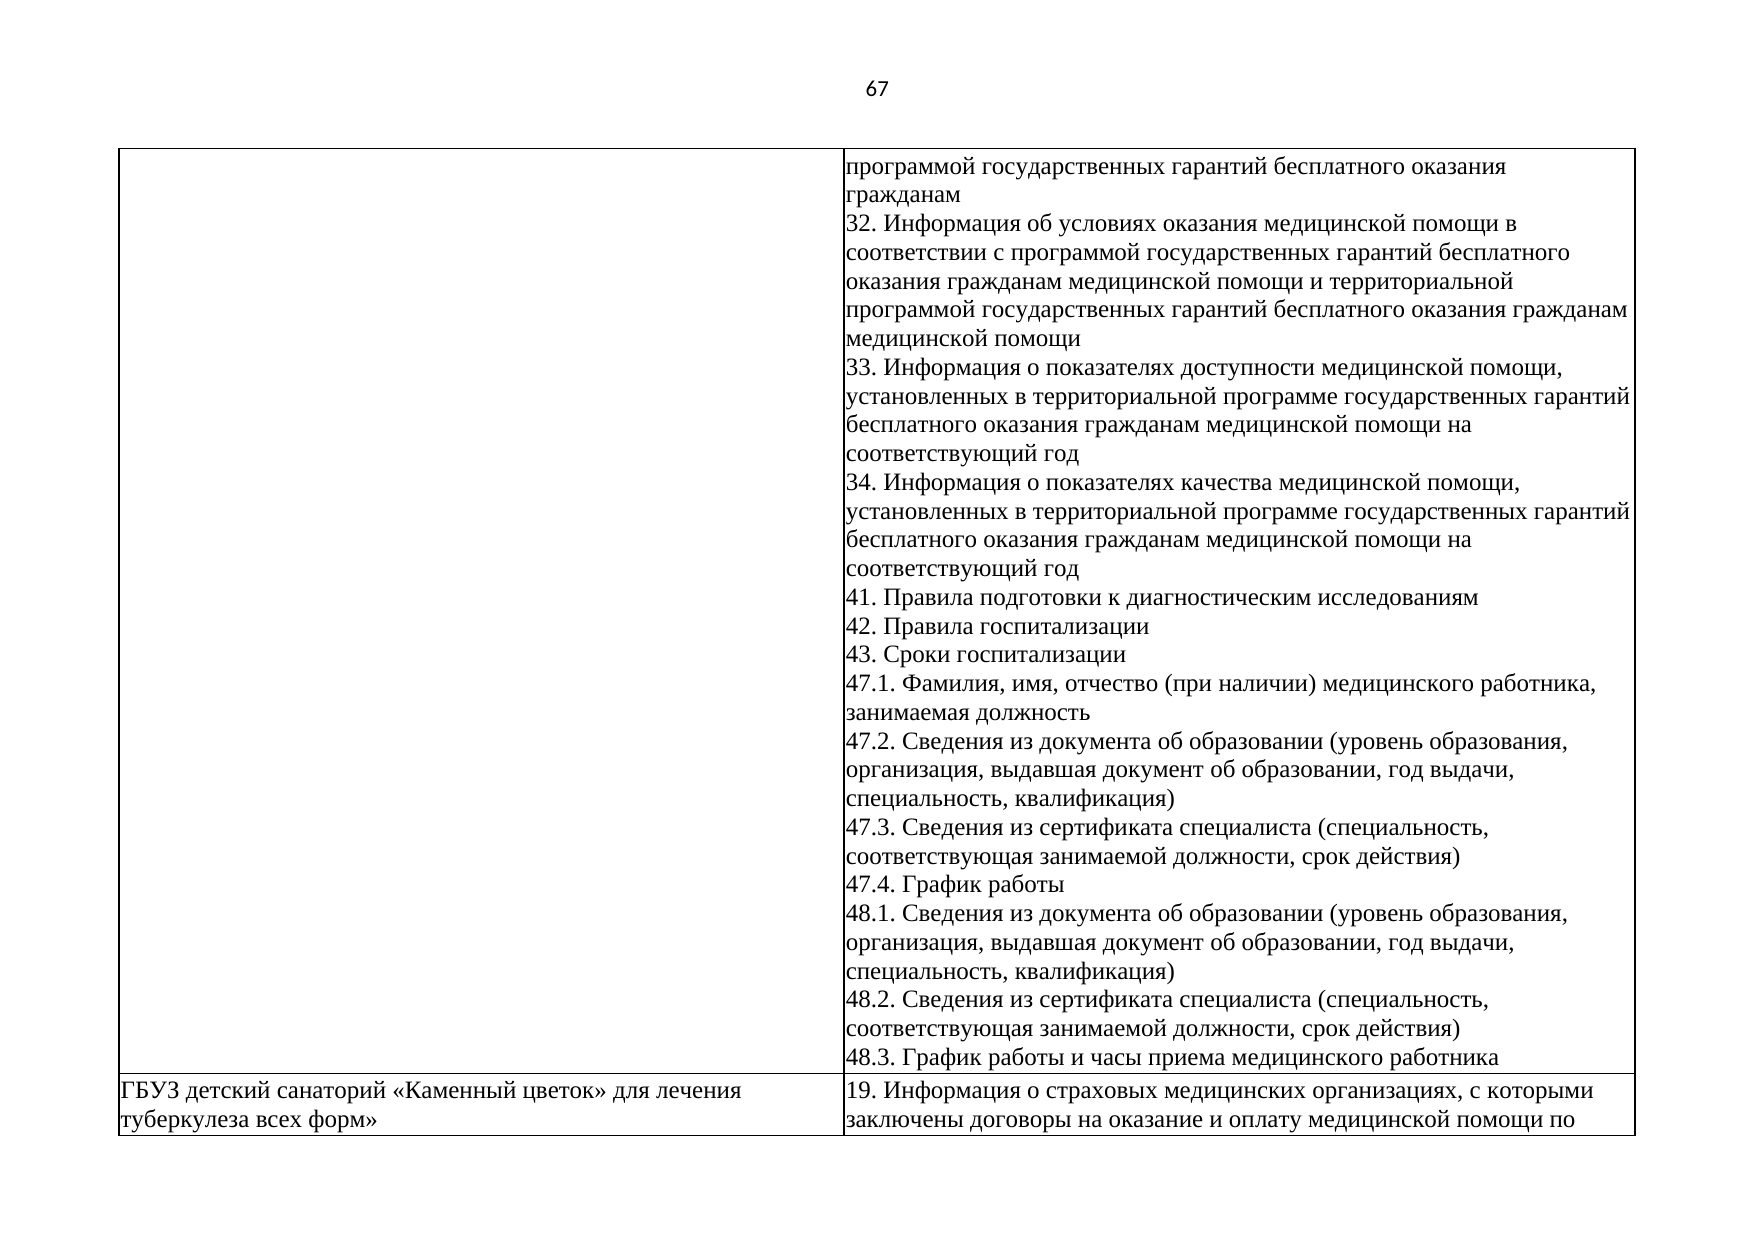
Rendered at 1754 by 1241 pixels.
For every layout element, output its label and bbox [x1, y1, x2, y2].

table_cell [120, 149, 843, 1072]
table_cell [845, 149, 1634, 1072]
table_cell [845, 1074, 1634, 1134]
table_cell [120, 1074, 843, 1134]
